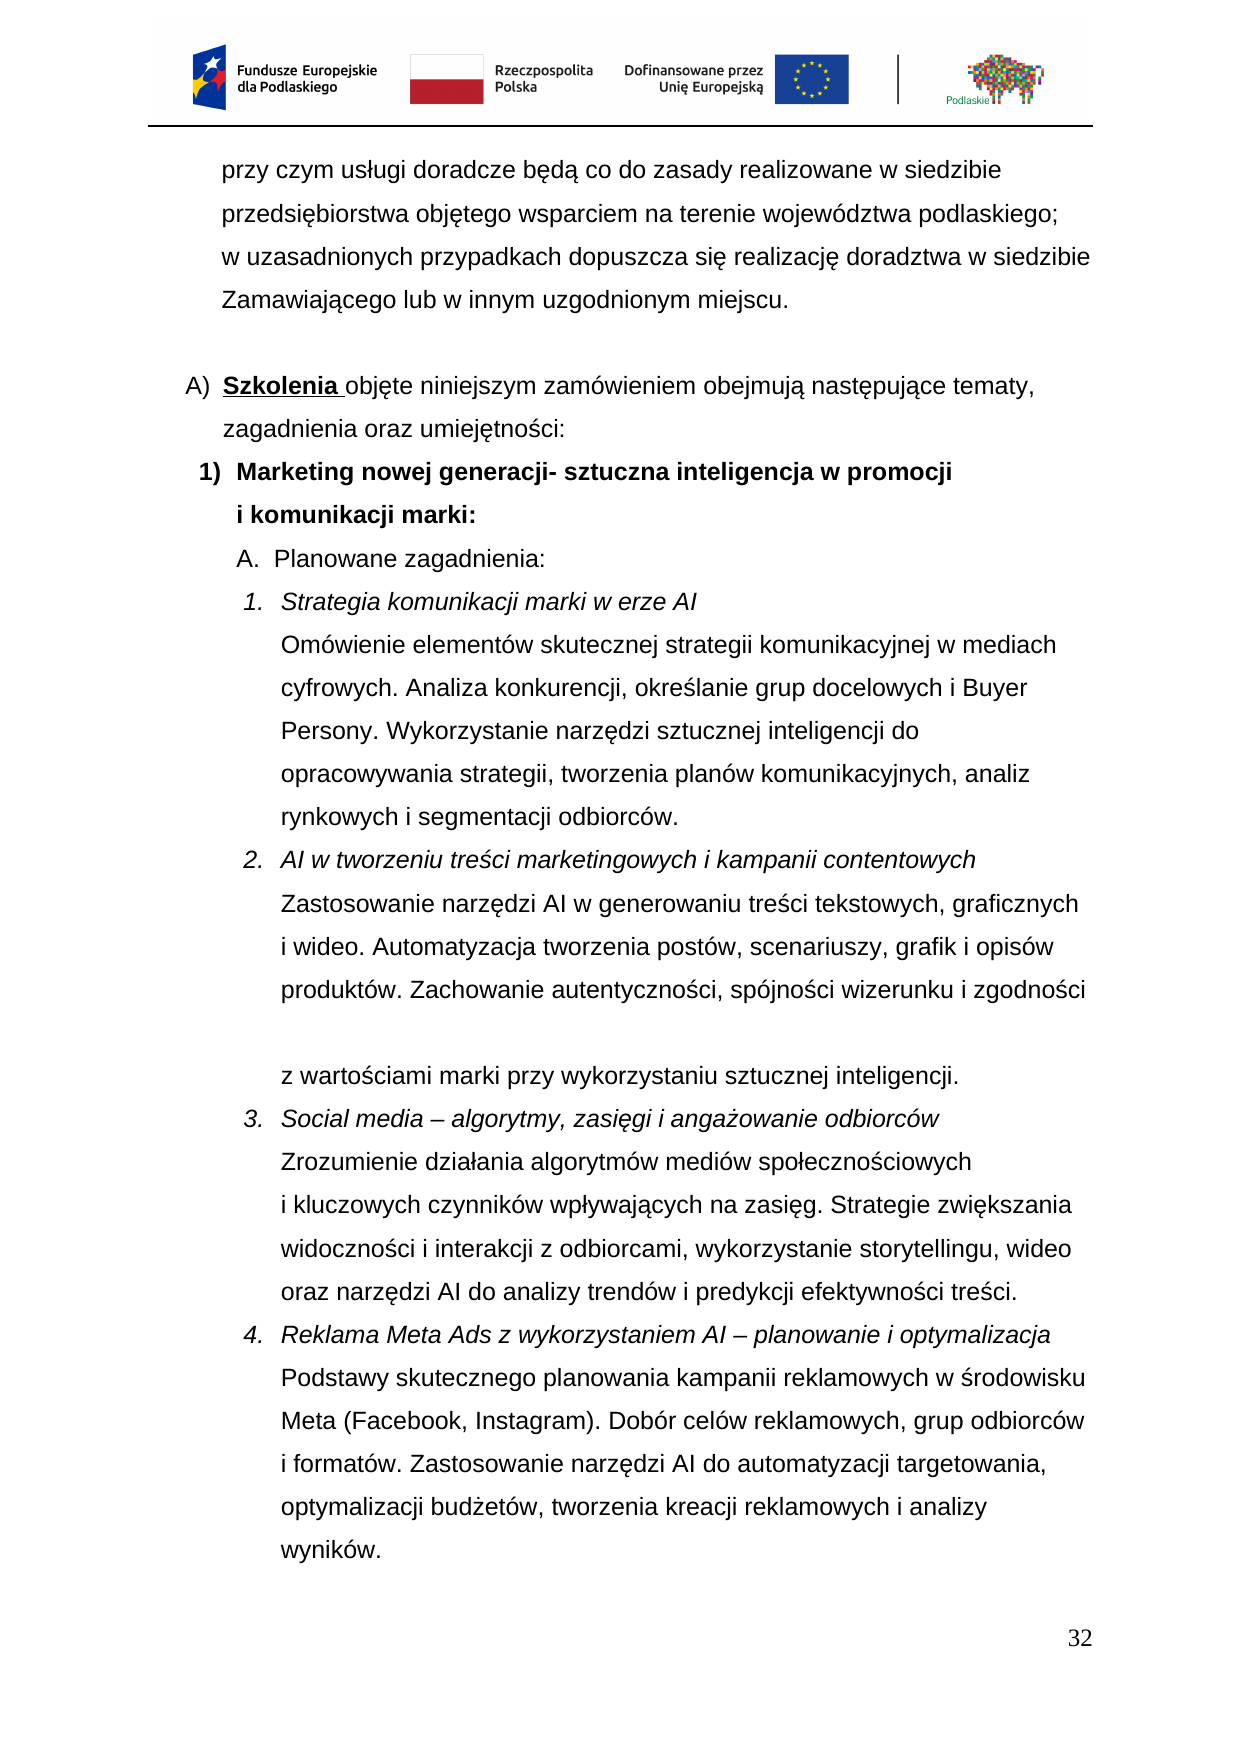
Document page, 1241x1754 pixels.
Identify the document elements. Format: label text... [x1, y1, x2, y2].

list Marketing nowej generacji- sztuczna inteligencja w promocji i komunikacji marki: [199, 457, 1093, 529]
list Podstawy skutecznego planowania kampanii reklamowych w środowisku Meta (Facebook, Instagram). Dobór celów reklamowych, grup odbiorców i formatów. Zastosowanie narzędzi AI do automatyzacji targetowania, optymalizacji budżetów, tworzenia kreacji reklamowych i analizy wyników. [281, 1363, 1093, 1564]
list przy czym usługi doradcze będą co do zasady realizowane w siedzibie przedsiębiorstwa objętego wsparciem na terenie województwa podlaskiego; w uzasadnionych przypadkach dopuszcza się realizację doradztwa w siedzibie Zamawiającego lub w innym uzgodnionym miejscu. [221, 156, 1093, 314]
list Strategia komunikacji marki w erze AI [243, 587, 1093, 616]
list Zrozumienie działania algorytmów mediów społecznościowych i kluczowych czynników wpływających na zasięg. Strategie zwiększania widoczności i interakcji z odbiorcami, wykorzystanie storytellingu, wideo oraz narzędzi AI do analizy trendów i predykcji efektywności treści. [281, 1147, 1093, 1306]
list Reklama Meta Ads z wykorzystaniem AI – planowanie i optymalizacja [243, 1320, 1093, 1349]
list Social media – algorytmy, zasięgi i angażowanie odbiorców [243, 1104, 1093, 1133]
list Szkolenia objęte niniejszym zamówieniem obejmują następujące tematy, zagadnienia oraz umiejętności: [185, 371, 1093, 443]
list Zastosowanie narzędzi AI w generowaniu treści tekstowych, graficznych i wideo. Automatyzacja tworzenia postów, scenariuszy, grafik i opisów produktów. Zachowanie autentyczności, spójności wizerunku i zgodności z wartościami marki przy wykorzystaniu sztucznej inteligencji. [281, 889, 1093, 1090]
list Planowane zagadnienia: [236, 544, 1093, 572]
picture [150, 14, 1090, 124]
list Omówienie elementów skutecznej strategii komunikacyjnej w mediach cyfrowych. Analiza konkurencji, określanie grup docelowych i Buyer Persony. Wykorzystanie narzędzi sztucznej inteligencji do opracowywania strategii, tworzenia planów komunikacyjnych, analiz rynkowych i segmentacji odbiorców. [281, 630, 1093, 831]
list AI w tworzeniu treści marketingowych i kampanii contentowych [243, 846, 1093, 874]
